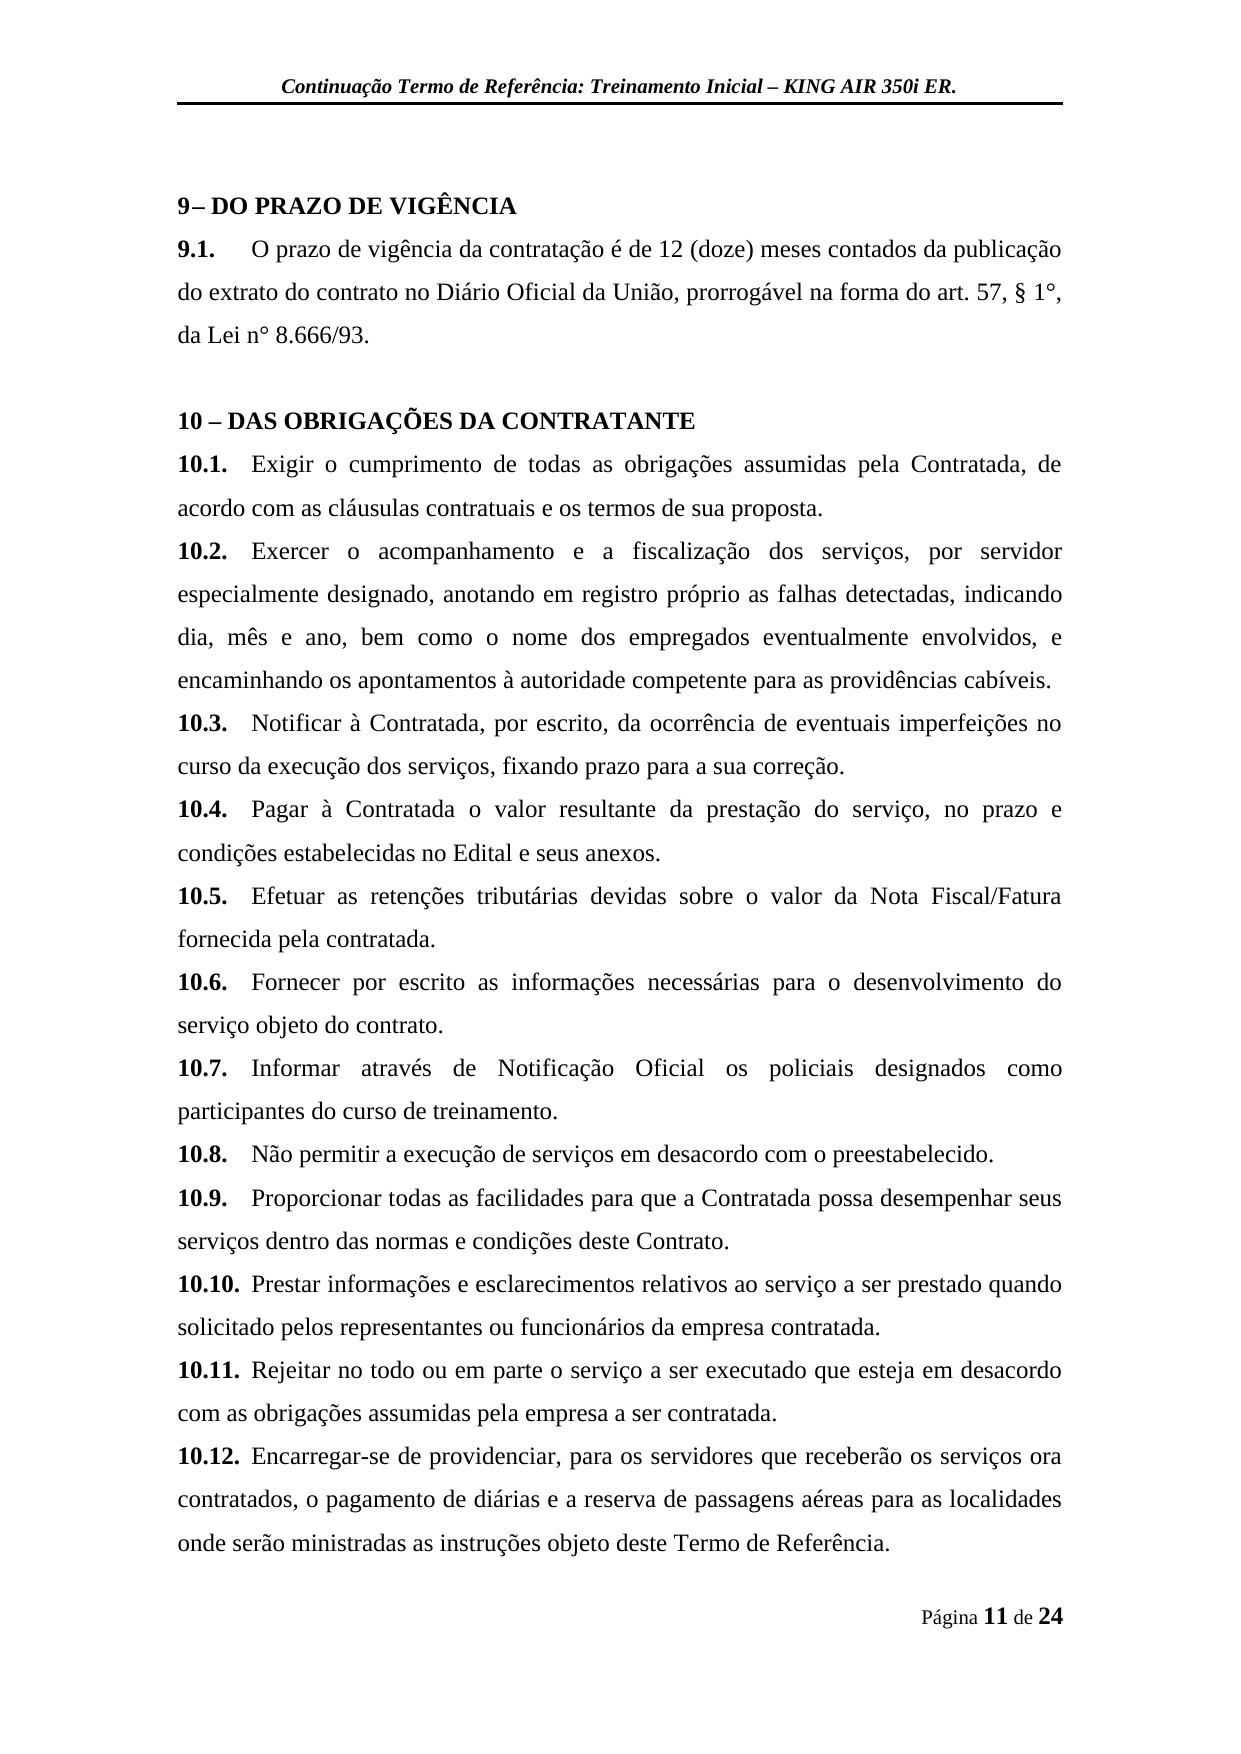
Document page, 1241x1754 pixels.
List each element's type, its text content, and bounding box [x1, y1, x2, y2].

list Exigir o cumprimento de todas as obrigações assumidas pela Contratada, de acordo com as cláusulas contratuais e os termos de sua proposta. [177, 449, 1063, 521]
list Notificar à Contratada, por escrito, da ocorrência de eventuais imperfeições no curso da execução dos serviços, fixando prazo para a sua correção. [177, 708, 1063, 780]
list Fornecer por escrito as informações necessárias para o desenvolvimento do serviço objeto do contrato. [177, 967, 1063, 1039]
list Informar através de Notificação Oficial os policiais designados como participantes do curso de treinamento. [177, 1053, 1063, 1125]
list Proporcionar todas as facilidades para que a Contratada possa desempenhar seus serviços dentro das normas e condições deste Contrato. [177, 1183, 1063, 1254]
list O prazo de vigência da contratação é de 12 (doze) meses contados da publicação do extrato do contrato no Diário Oficial da União, prorrogável na forma do art. 57, § 1°, da Lei n° 8.666/93. [177, 234, 1063, 349]
list Efetuar as retenções tributárias devidas sobre o valor da Nota Fiscal/Fatura fornecida pela contratada. [177, 881, 1063, 953]
list Prestar informações e esclarecimentos relativos ao serviço a ser prestado quando solicitado pelos representantes ou funcionários da empresa contratada. [177, 1269, 1063, 1341]
list Encarregar-se de providenciar, para os servidores que receberão os serviços ora contratados, o pagamento de diárias e a reserva de passagens aéreas para as localidades onde serão ministradas as instruções objeto deste Termo de Referência. [177, 1441, 1063, 1556]
list Rejeitar no todo ou em parte o serviço a ser executado que esteja em desacordo com as obrigações assumidas pela empresa a ser contratada. [177, 1355, 1063, 1427]
list Não permitir a execução de serviços em desacordo com o preestabelecido. [177, 1139, 1063, 1168]
subtitle 10 – DAS OBRIGAÇÕES DA CONTRATANTE [177, 406, 1063, 435]
subtitle – DO PRAZO DE VIGÊNCIA [177, 191, 1063, 219]
list Pagar à Contratada o valor resultante da prestação do serviço, no prazo e condições estabelecidas no Edital e seus anexos. [177, 794, 1063, 866]
list Exercer o acompanhamento e a fiscalização dos serviços, por servidor especialmente designado, anotando em registro próprio as falhas detectadas, indicando dia, mês e ano, bem como o nome dos empregados eventualmente envolvidos, e encaminhando os apontamentos à autoridade competente para as providências cabíveis. [177, 536, 1063, 694]
